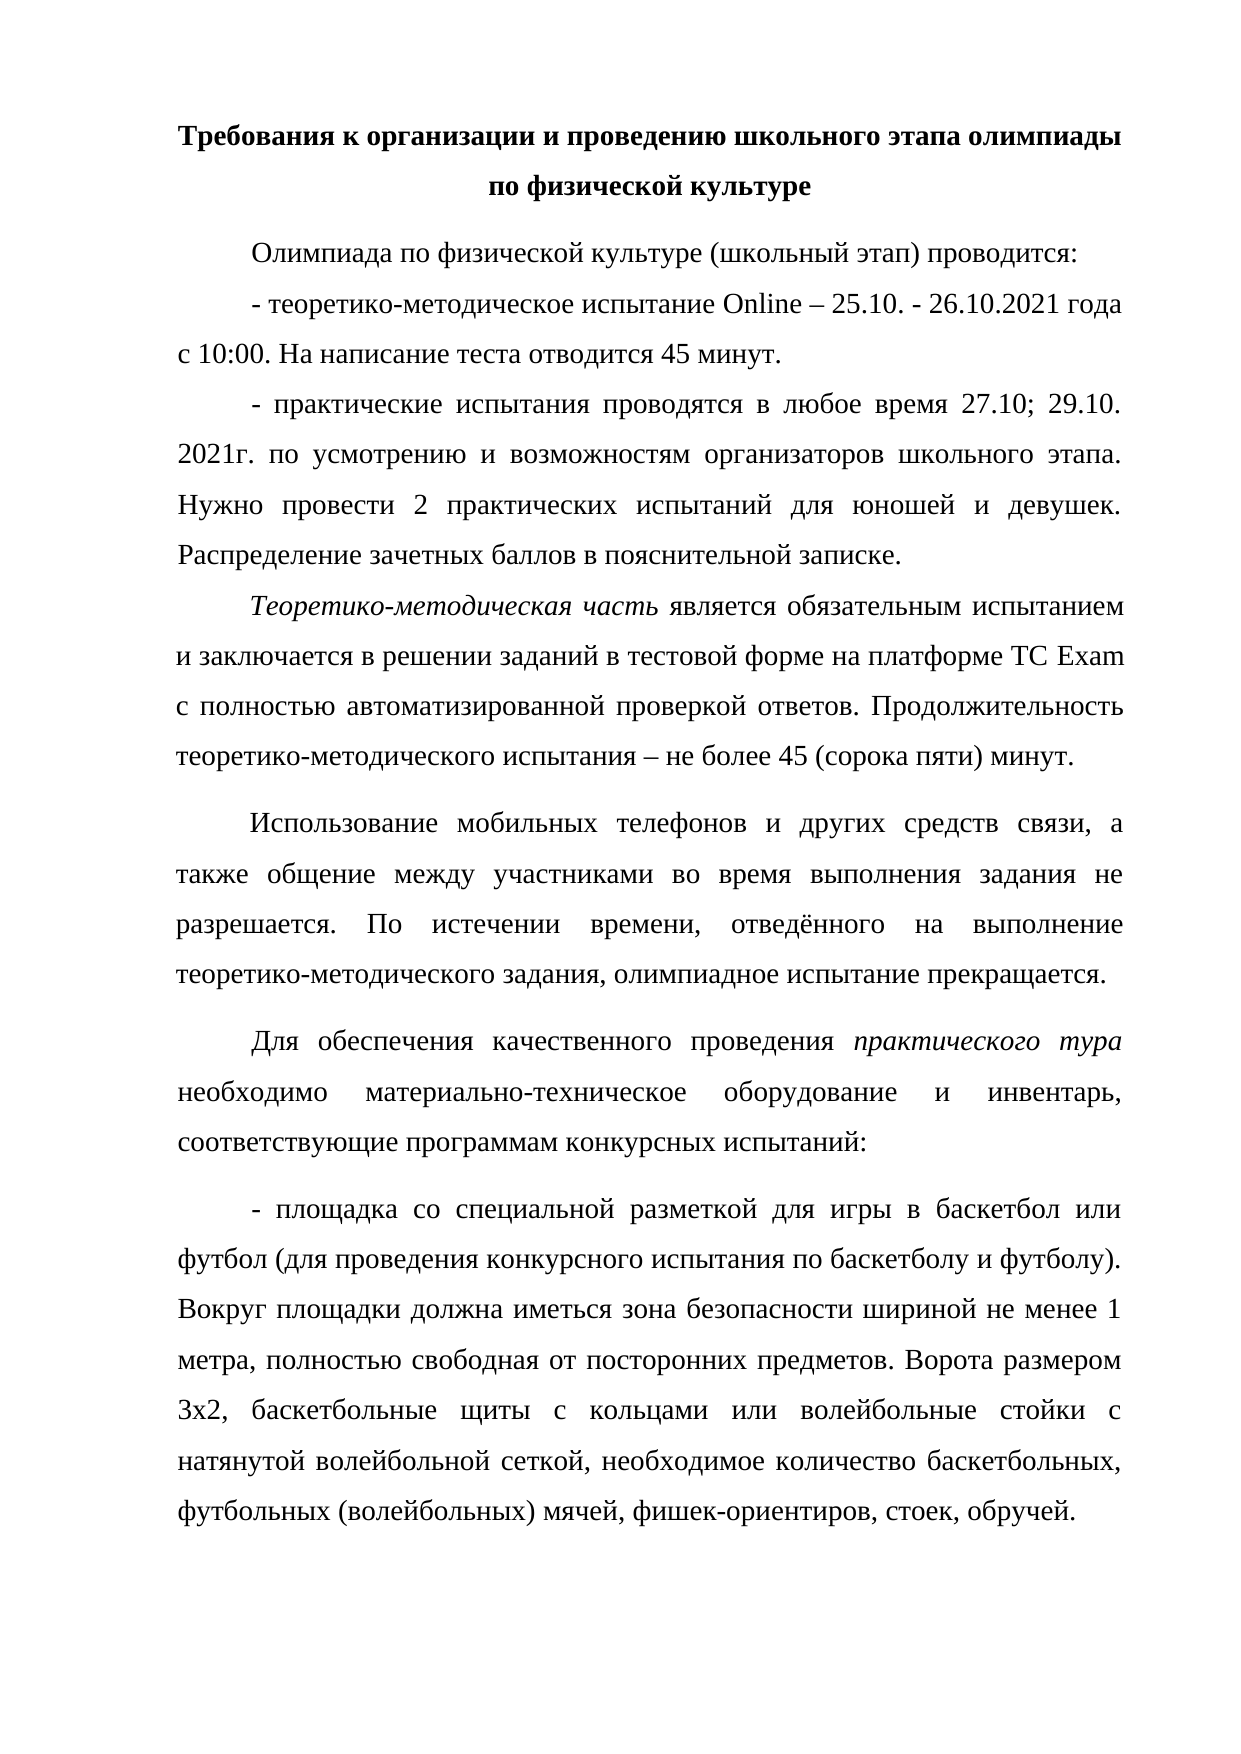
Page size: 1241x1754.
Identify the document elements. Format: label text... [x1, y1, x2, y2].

text Для обеспечения качественного проведения практического тура необходимо материально-техническое оборудование и инвентарь, соответствующие программам конкурсных испытаний: [177, 1023, 1122, 1158]
text - практические испытания проводятся в любое время 27.10; 29.10. 2021г. по усмотрению и возможностям организаторов школьного этапа. Нужно провести 2 практических испытаний для юношей и девушек. Распределение зачетных баллов в пояснительной записке. [177, 386, 1122, 571]
text Теоретико-методическая часть является обязательным испытанием и заключается в решении заданий в тестовой форме на платформе ТС Exam c полностью автоматизированной проверкой ответов. Продолжительность теоретико-методического испытания – не более 45 (сорока пяти) минут. [176, 588, 1124, 772]
text Олимпиада по физической культуре (школьный этап) проводится: [177, 235, 1122, 269]
text - площадка со специальной разметкой для игры в баскетбол или футбол (для проведения конкурсного испытания по баскетболу и футболу). Вокруг площадки должна иметься зона безопасности шириной не менее 1 метра, полностью свободная от посторонних предметов. Ворота размером 3х2, баскетбольные щиты с кольцами или волейбольные стойки с натянутой волейбольной сеткой, необходимое количество баскетбольных, футбольных (волейбольных) мячей, фишек-ориентиров, стоек, обручей. [177, 1191, 1122, 1526]
text Требования к организации и проведению школьного этапа олимпиады по физической культуре [177, 118, 1122, 202]
text - теоретико-методическое испытание Online – 25.10. - 26.10.2021 года c 10:00. На написание теста отводится 45 минут. [177, 286, 1122, 369]
text Использование мобильных телефонов и других средств связи, а также общение между участниками во время выполнения задания не разрешается. По истечении времени, отведённого на выполнение теоретико-методического задания, олимпиадное испытание прекращается. [176, 806, 1124, 990]
